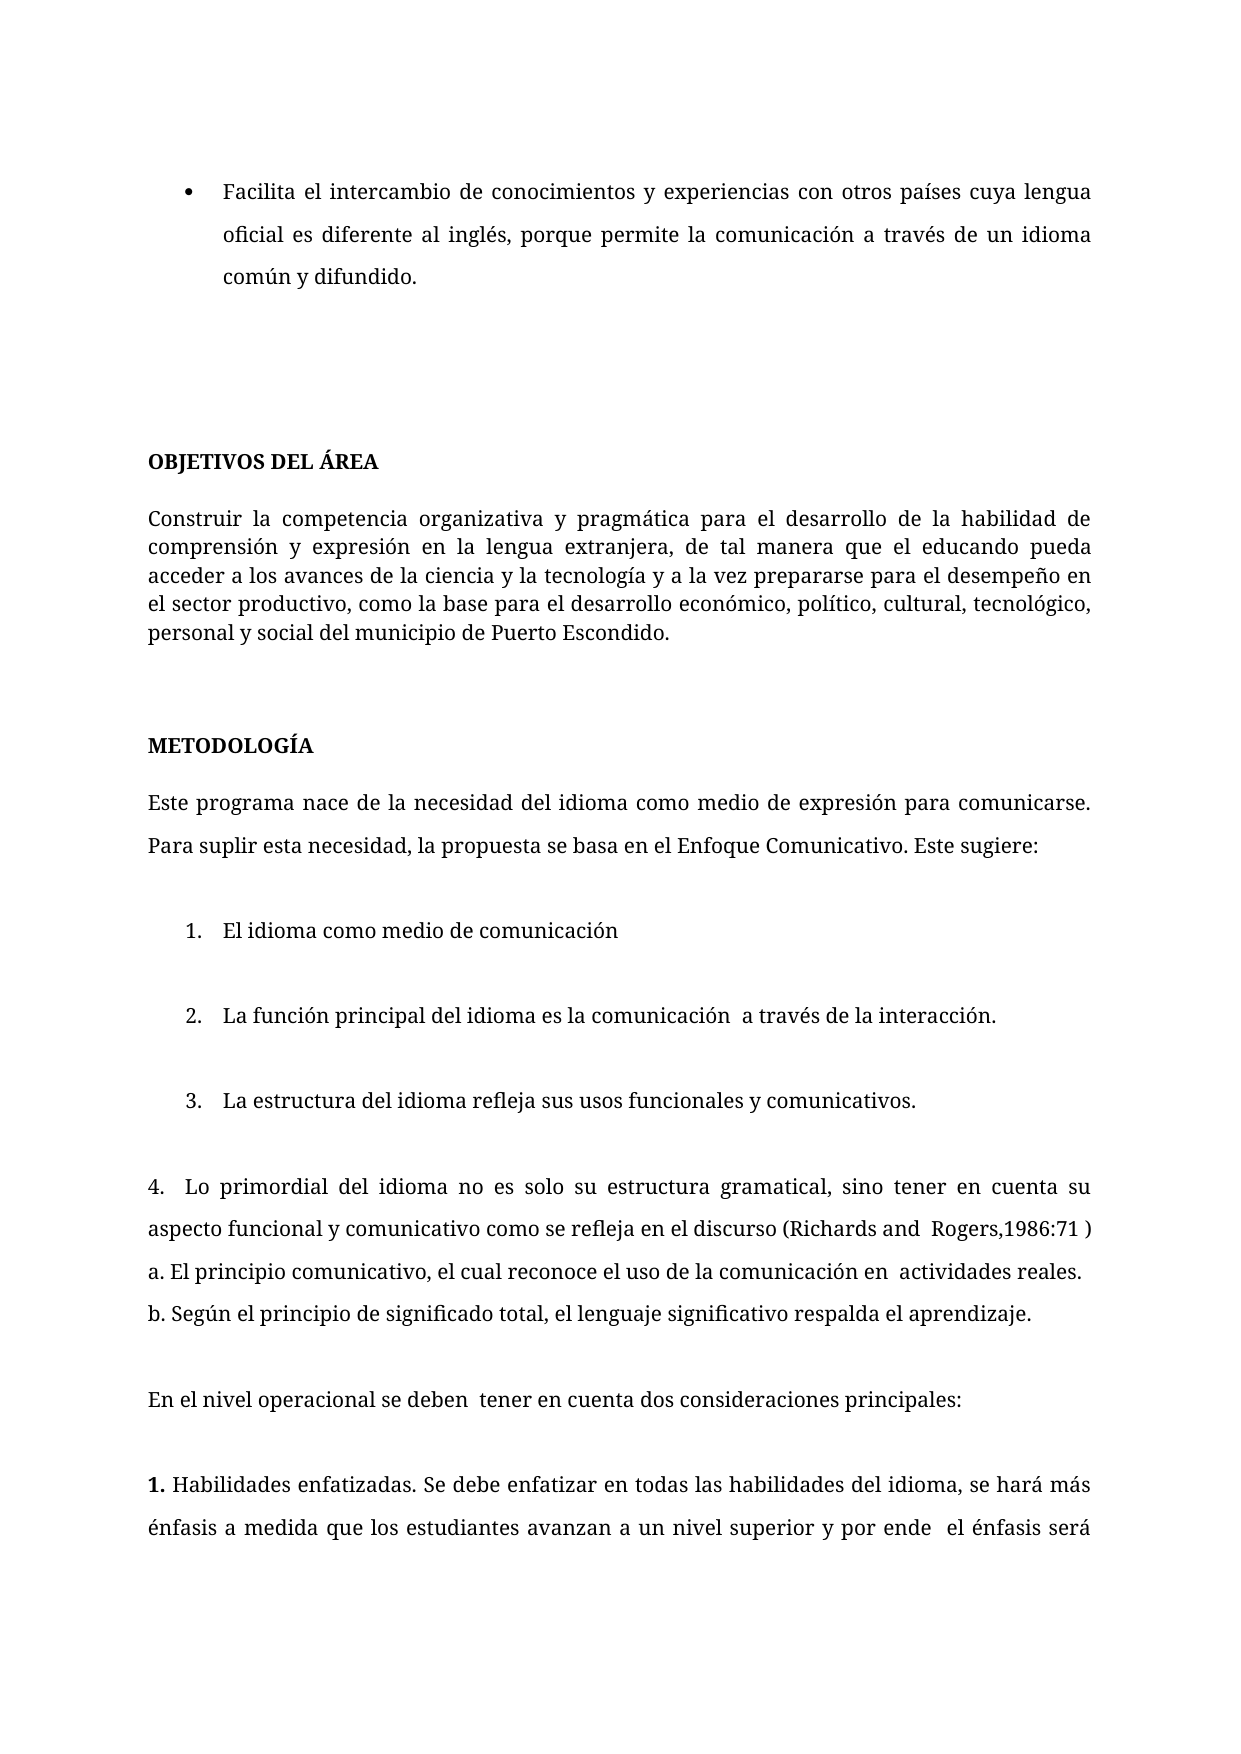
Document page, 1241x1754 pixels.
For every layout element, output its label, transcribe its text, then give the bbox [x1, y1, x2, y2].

text METODOLOGÍA [148, 731, 1093, 760]
text b. Según el principio de significado total, el lenguaje significativo respalda el aprendizaje. [148, 1299, 1093, 1328]
text a. El principio comunicativo, el cual reconoce el uso de la comunicación en actividades reales. [148, 1257, 1093, 1285]
list El idioma como medio de comunicación [185, 916, 1093, 944]
text Este programa nace de la necesidad del idioma como medio de expresión para comunicarse. Para suplir esta necesidad, la propuesta se basa en el Enfoque Comunicativo. Este sugiere: [148, 788, 1093, 859]
list La estructura del idioma refleja sus usos funcionales y comunicativos. [185, 1087, 1093, 1115]
list La función principal del idioma es la comunicación a través de la interacción. [185, 1001, 1093, 1030]
text OBJETIVOS DEL ÁREA [148, 447, 1093, 476]
text Construir la competencia organizativa y pragmática para el desarrollo de la habilidad de comprensión y expresión en la lengua extranjera, de tal manera que el educando pueda acceder a los avances de la ciencia y la tecnología y a la vez prepararse para el desempeño en el sector productivo, como la base para el desarrollo económico, político, cultural, tecnológico, personal y social del municipio de Puerto Escondido. [148, 504, 1093, 646]
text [148, 1470, 1093, 1541]
text 4. Lo primordial del idioma no es solo su estructura gramatical, sino tener en cuenta su aspecto funcional y comunicativo como se refleja en el discurso (Richards and Rogers,1986:71 ) [148, 1172, 1093, 1243]
text En el nivel operacional se deben tener en cuenta dos consideraciones principales: [148, 1385, 1093, 1413]
list Facilita el intercambio de conocimientos y experiencias con otros países cuya lengua oficial es diferente al inglés, porque permite la comunicación a través de un idioma común y difundido. [185, 177, 1093, 291]
